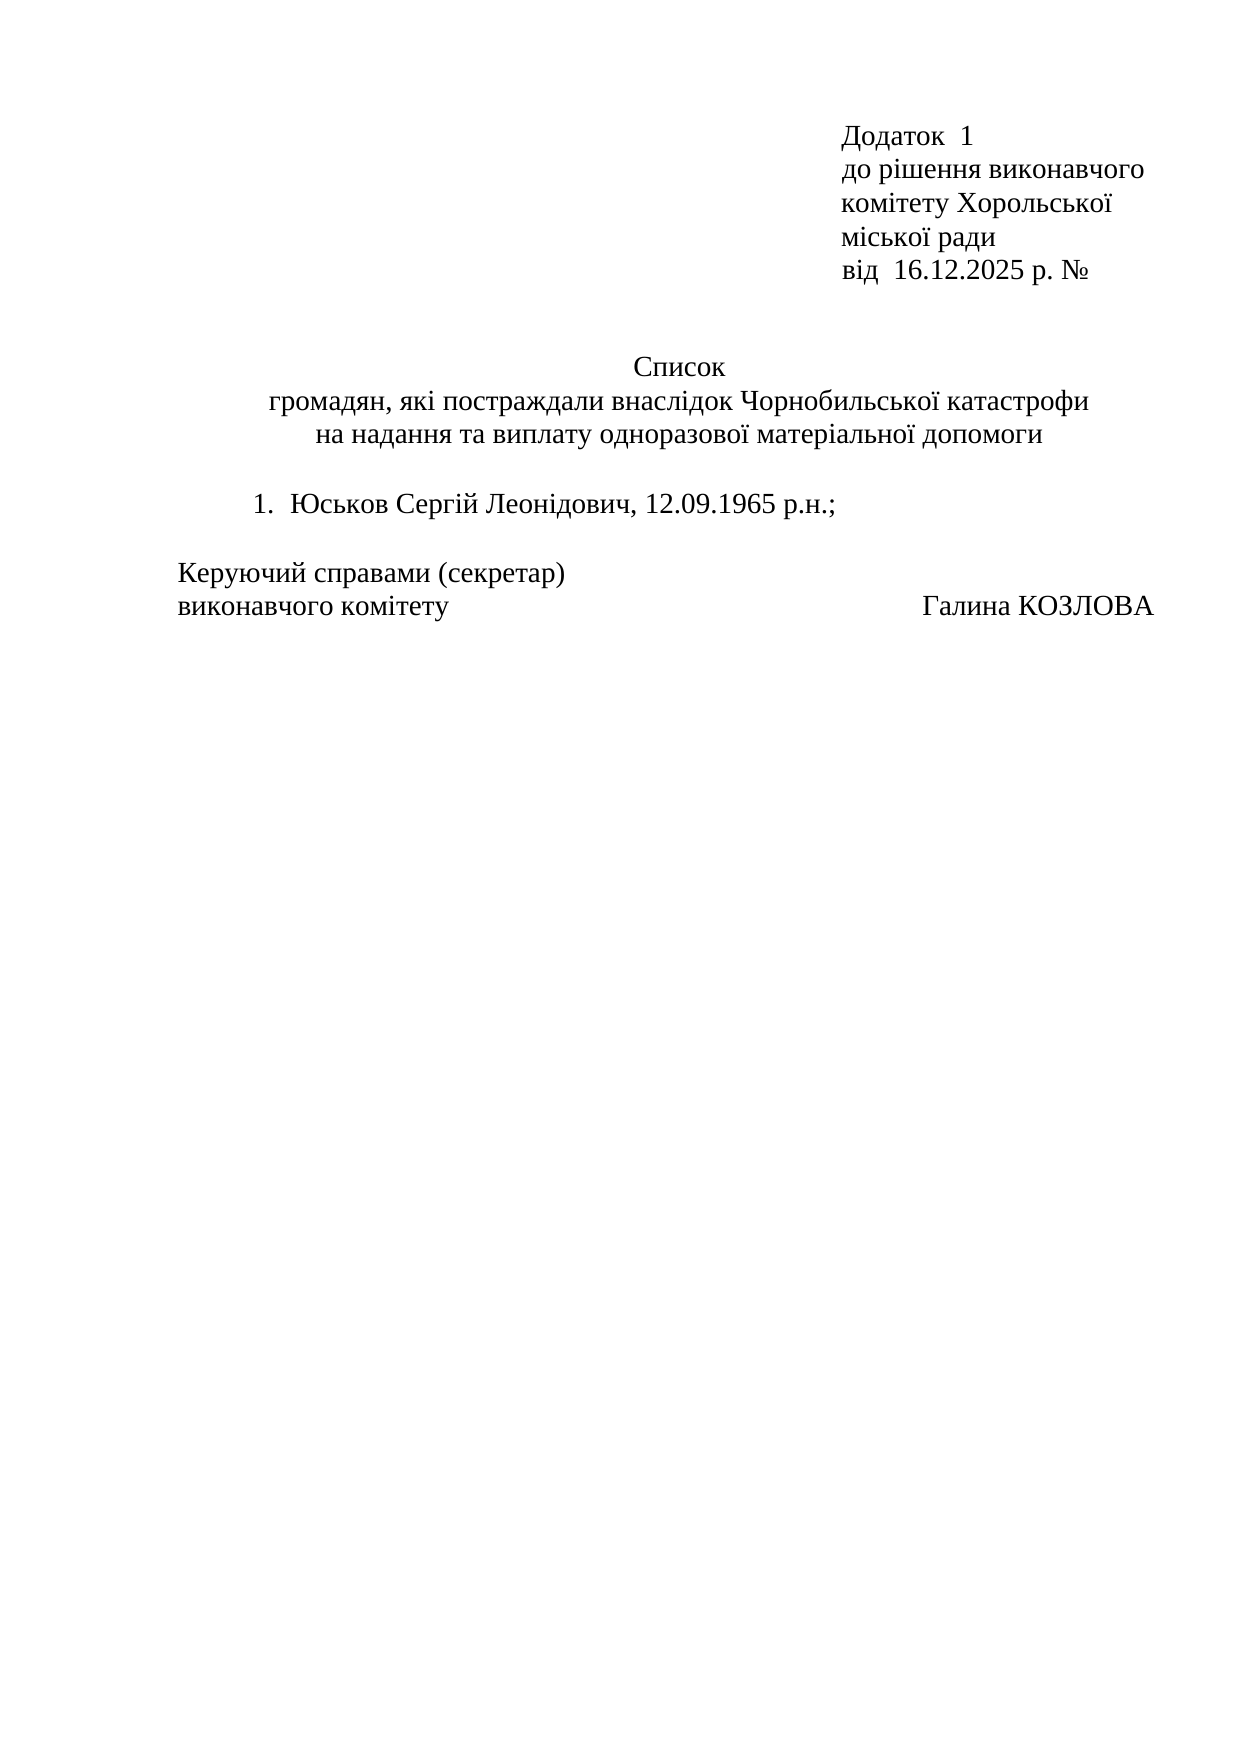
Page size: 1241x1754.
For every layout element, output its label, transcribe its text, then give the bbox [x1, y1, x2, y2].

text до рішення виконавчого [177, 152, 1181, 185]
text на надання та виплату одноразової матеріальної допомоги [177, 417, 1181, 450]
text громадян, які постраждали внаслідок Чорнобильської катастрофи [177, 383, 1181, 417]
text комітету Хорольської [177, 185, 1181, 219]
text від 16.12.2025 р. № [177, 252, 1181, 286]
text Додаток 1 [767, 118, 1181, 152]
text Керуючий справами (секретар) виконавчого комітету Галина КОЗЛОВА [177, 555, 1181, 622]
text міської ради [177, 219, 1181, 252]
list Юськов Сергій Леонідович, 12.09.1965 р.н.; [252, 486, 1181, 519]
text Список [177, 349, 1181, 383]
